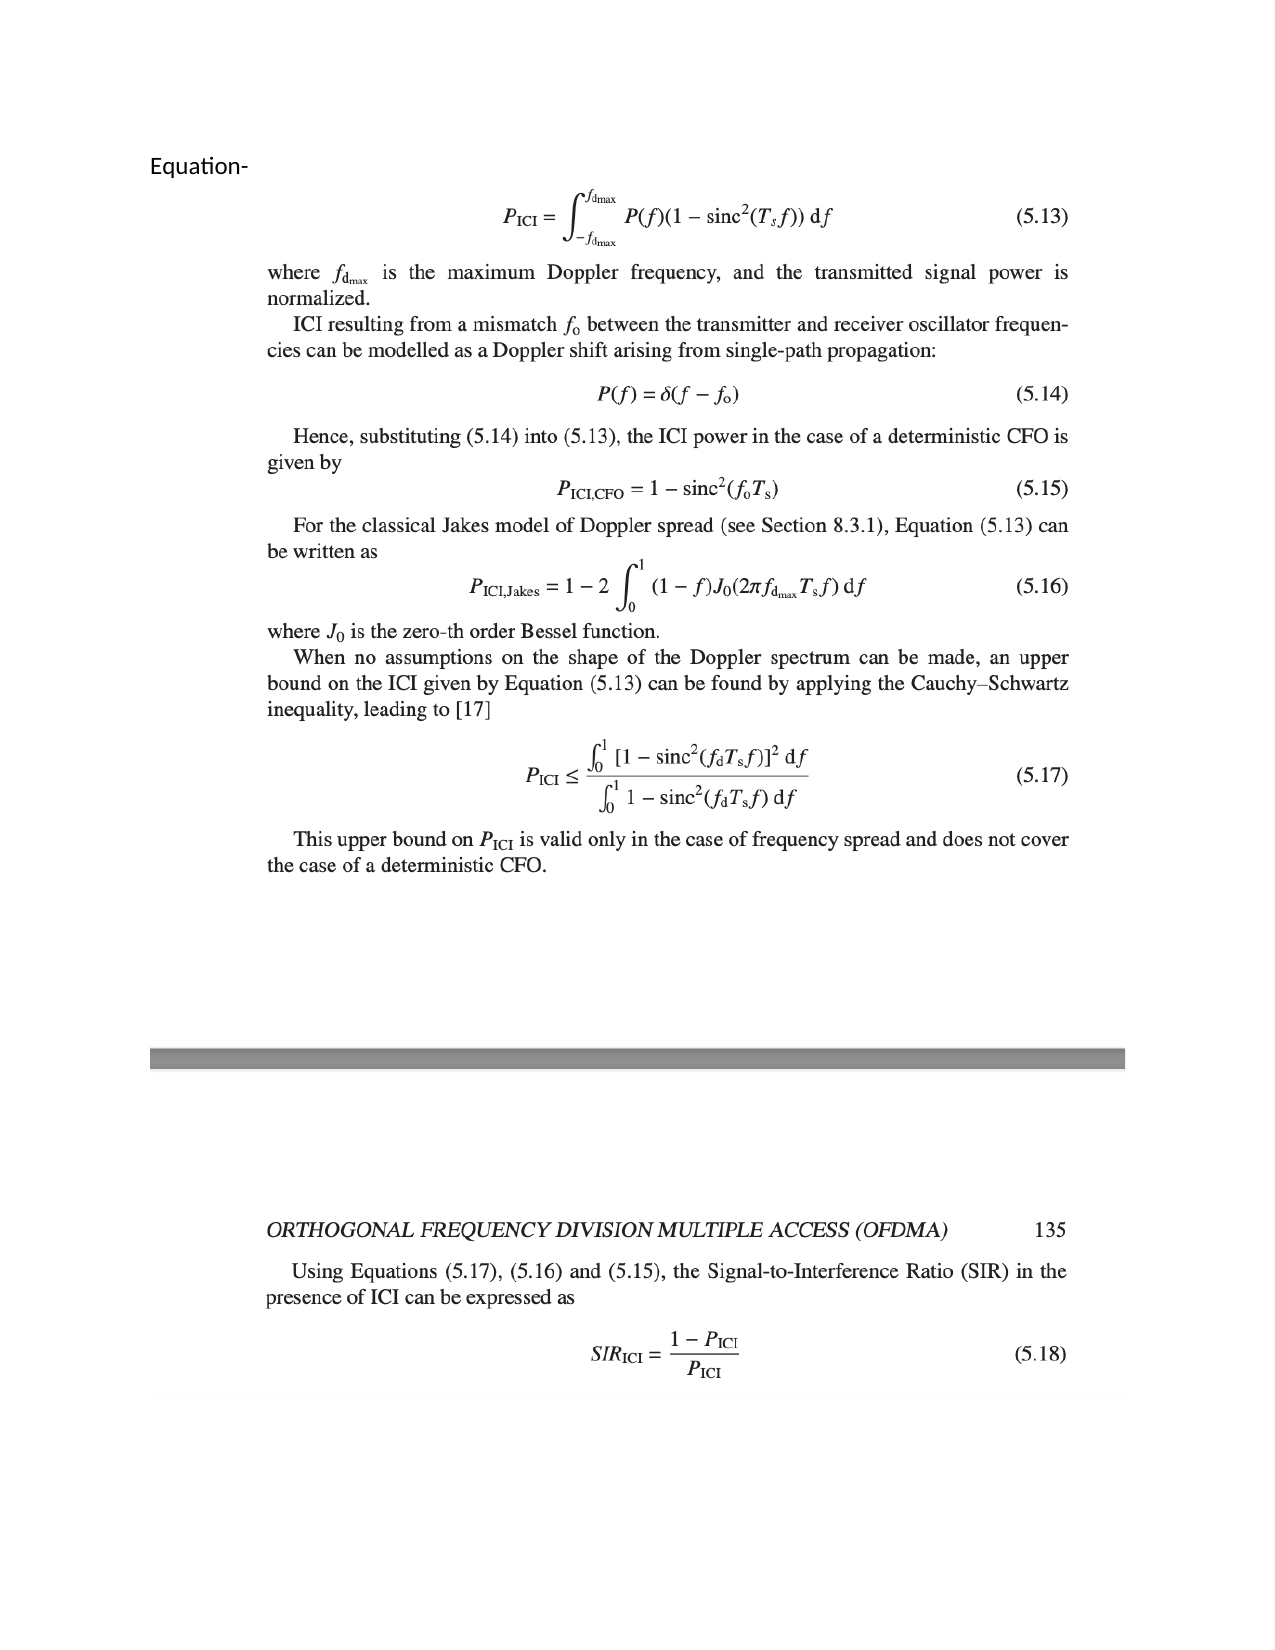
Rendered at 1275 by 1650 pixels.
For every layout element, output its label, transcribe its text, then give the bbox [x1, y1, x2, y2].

picture [150, 180, 1125, 1399]
text Equation- [150, 150, 1125, 180]
